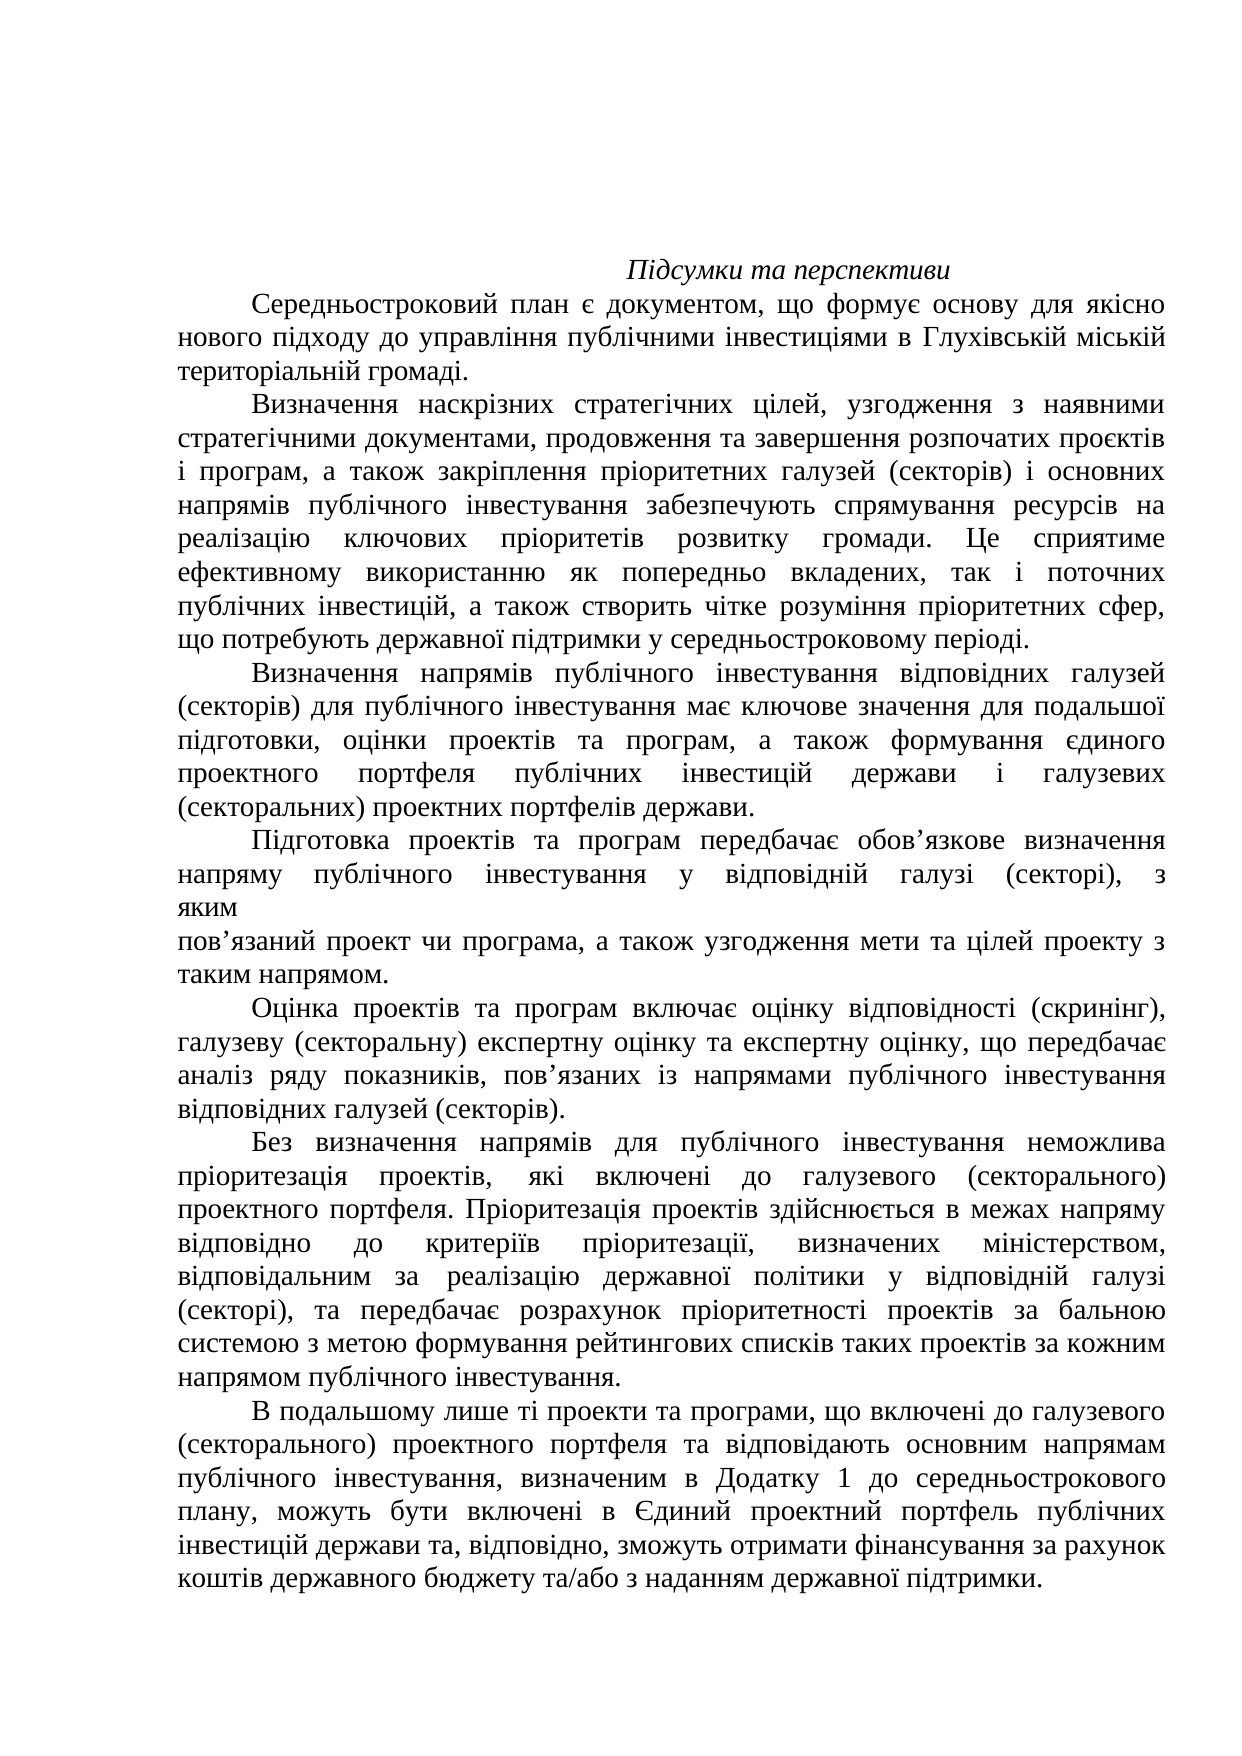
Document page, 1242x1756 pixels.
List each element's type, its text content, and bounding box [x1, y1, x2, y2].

text Підсумки та перспективи [626, 252, 1183, 286]
text Визначення наскрізних стратегічних цілей, узгодження з наявними стратегічними документами, продовження та завершення розпочатих проєктів і програм, а також закріплення пріоритетних галузей (секторів) і основних напрямів публічного інвестування забезпечують спрямування ресурсів на реалізацію ключових пріоритетів розвитку громади. Це сприятиме ефективному використанню як попередньо вкладених, так і поточних публічних інвестицій, а також створить чітке розуміння пріоритетних сфер, що потребують державної підтримки у середньостроковому періоді. [177, 386, 1166, 655]
text Без визначення напрямів для публічного інвестування неможлива пріоритезація проектів, які включені до галузевого (секторального) проектного портфеля. Пріоритезація проектів здійснюється в межах напряму відповідно до критеріїв пріоритезації, визначених міністерством, відповідальним за реалізацію державної політики у відповідній галузі (секторі), та передбачає розрахунок пріоритетності проектів за бальною системою з метою формування рейтингових списків таких проектів за кожним напрямом публічного інвестування. [177, 1124, 1167, 1393]
text В подальшому лише ті проекти та програми, що включені до галузевого (секторального) проектного портфеля та відповідають основним напрямам публічного інвестування, визначеним в Додатку 1 до середньострокового плану, можуть бути включені в Єдиний проектний портфель публічних інвестицій держави та, відповідно, зможуть отримати фінансування за рахунок коштів державного бюджету та/або з наданням державної підтримки. [177, 1393, 1167, 1594]
text Середньостроковий план є документом, що формує основу для якісно нового підходу до управління публічними інвестиціями в Глухівській міській територіальній громаді. [177, 286, 1166, 386]
text пов’язаний проект чи програма, а також узгодження мети та цілей проекту з таким напрямом. [177, 923, 1166, 990]
text Визначення напрямів публічного інвестування відповідних галузей (секторів) для публічного інвестування має ключове значення для подальшої підготовки, оцінки проектів та програм, а також формування єдиного проектного портфеля публічних інвестицій держави і галузевих (секторальних) проектних портфелів держави. [177, 655, 1166, 822]
text Підготовка проектів та програм передбачає обов’язкове визначення напряму публічного інвестування у відповідній галузі (секторі), з яким [177, 822, 1166, 923]
text Оцінка проектів та програм включає оцінку відповідності (скринінг), галузеву (секторальну) експертну оцінку та експертну оцінку, що передбачає аналіз ряду показників, пов’язаних із напрямами публічного інвестування відповідних галузей (секторів). [177, 990, 1167, 1124]
